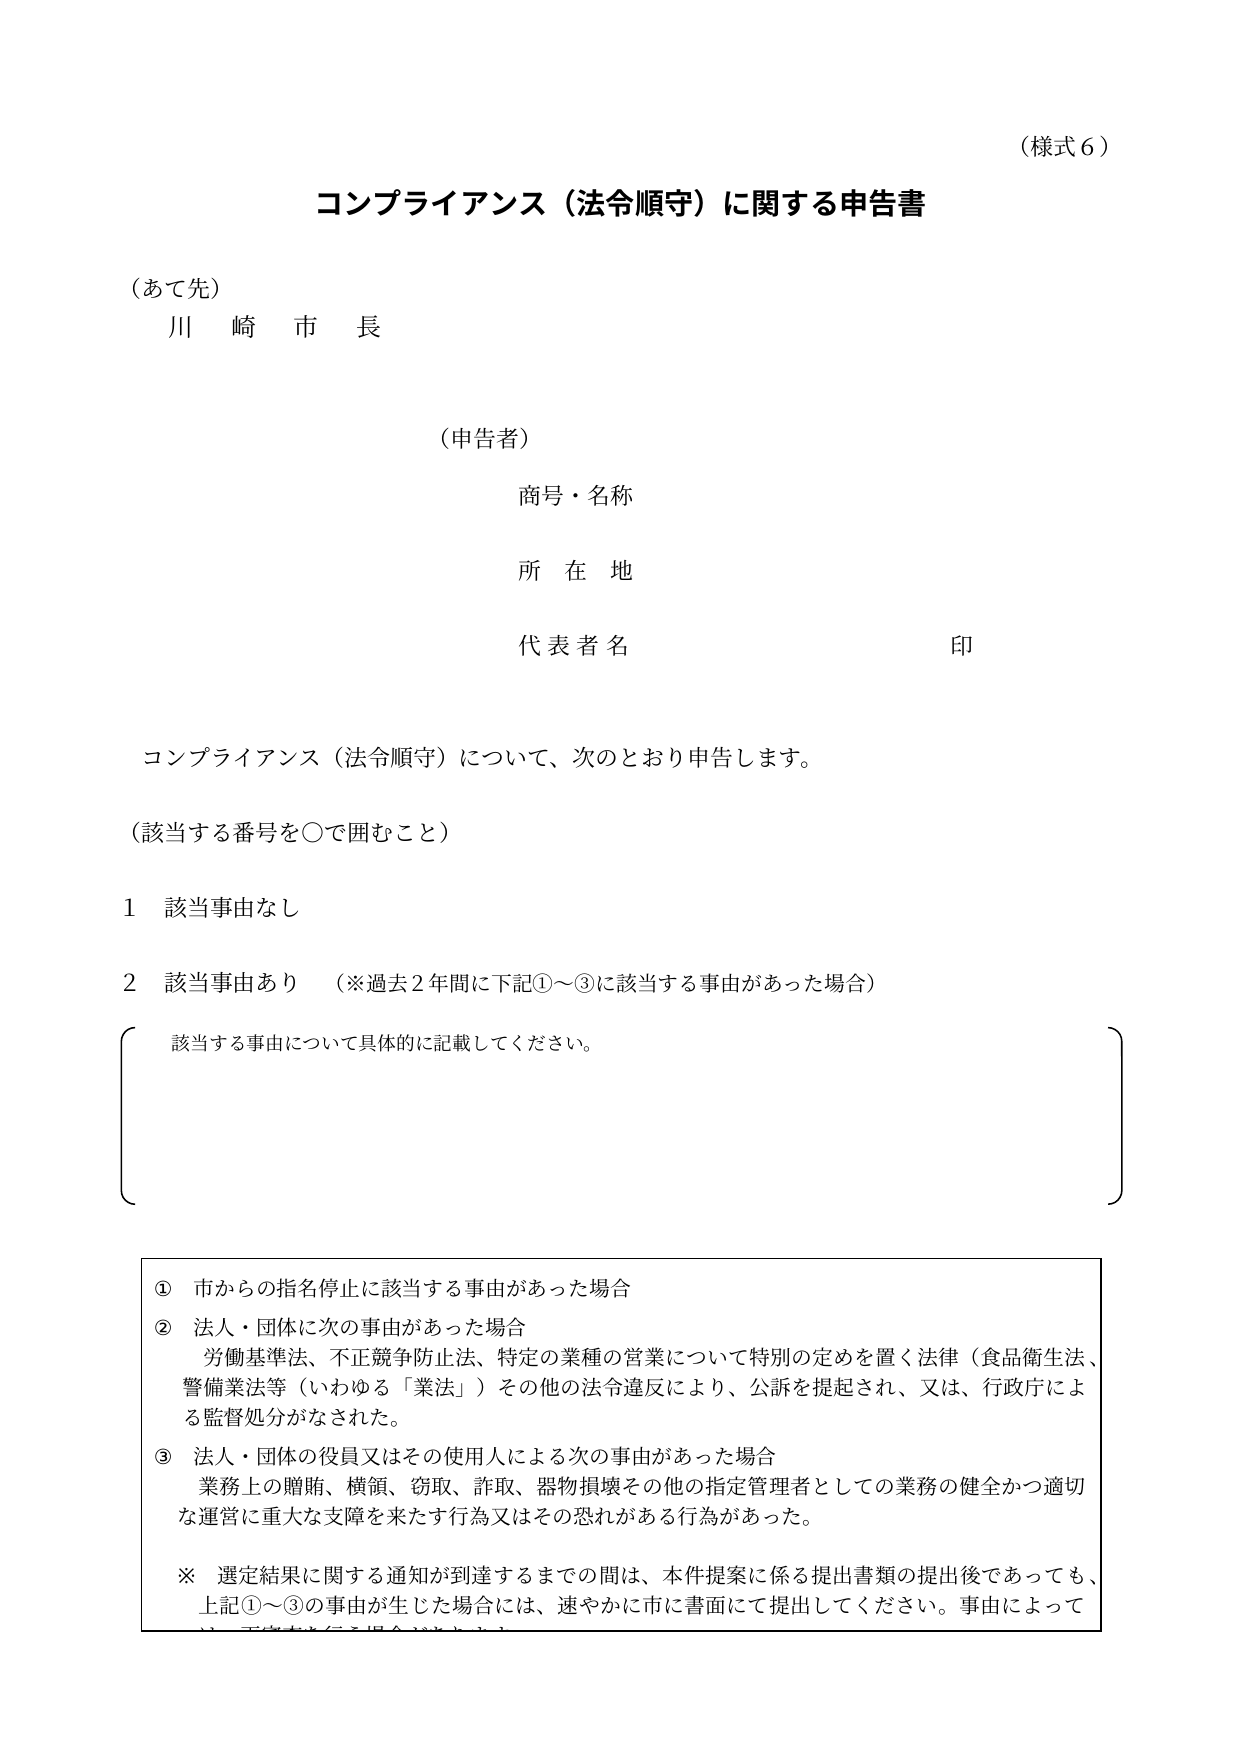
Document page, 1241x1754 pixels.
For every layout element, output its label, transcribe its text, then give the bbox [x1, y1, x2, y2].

text 所 在 地 [118, 551, 1122, 588]
text （申告者） [118, 419, 1122, 457]
text （あて先） [118, 269, 1122, 307]
text ２ 該当事由あり （※過去２年間に下記①～③に該当する事由があった場合） [118, 963, 1122, 1001]
text 川 崎 市 長 [118, 307, 1122, 344]
text （様式６） [118, 127, 1122, 164]
text １ 該当事由なし [118, 888, 1122, 926]
text 代表者名 印 [118, 626, 1122, 663]
text 商号・名称 [118, 476, 1122, 513]
text コンプライアンス（法令順守）に関する申告書 [118, 164, 1122, 239]
text （該当する番号を○で囲むこと） [118, 813, 1122, 851]
text コンプライアンス（法令順守）について、次のとおり申告します。 [118, 738, 1122, 776]
